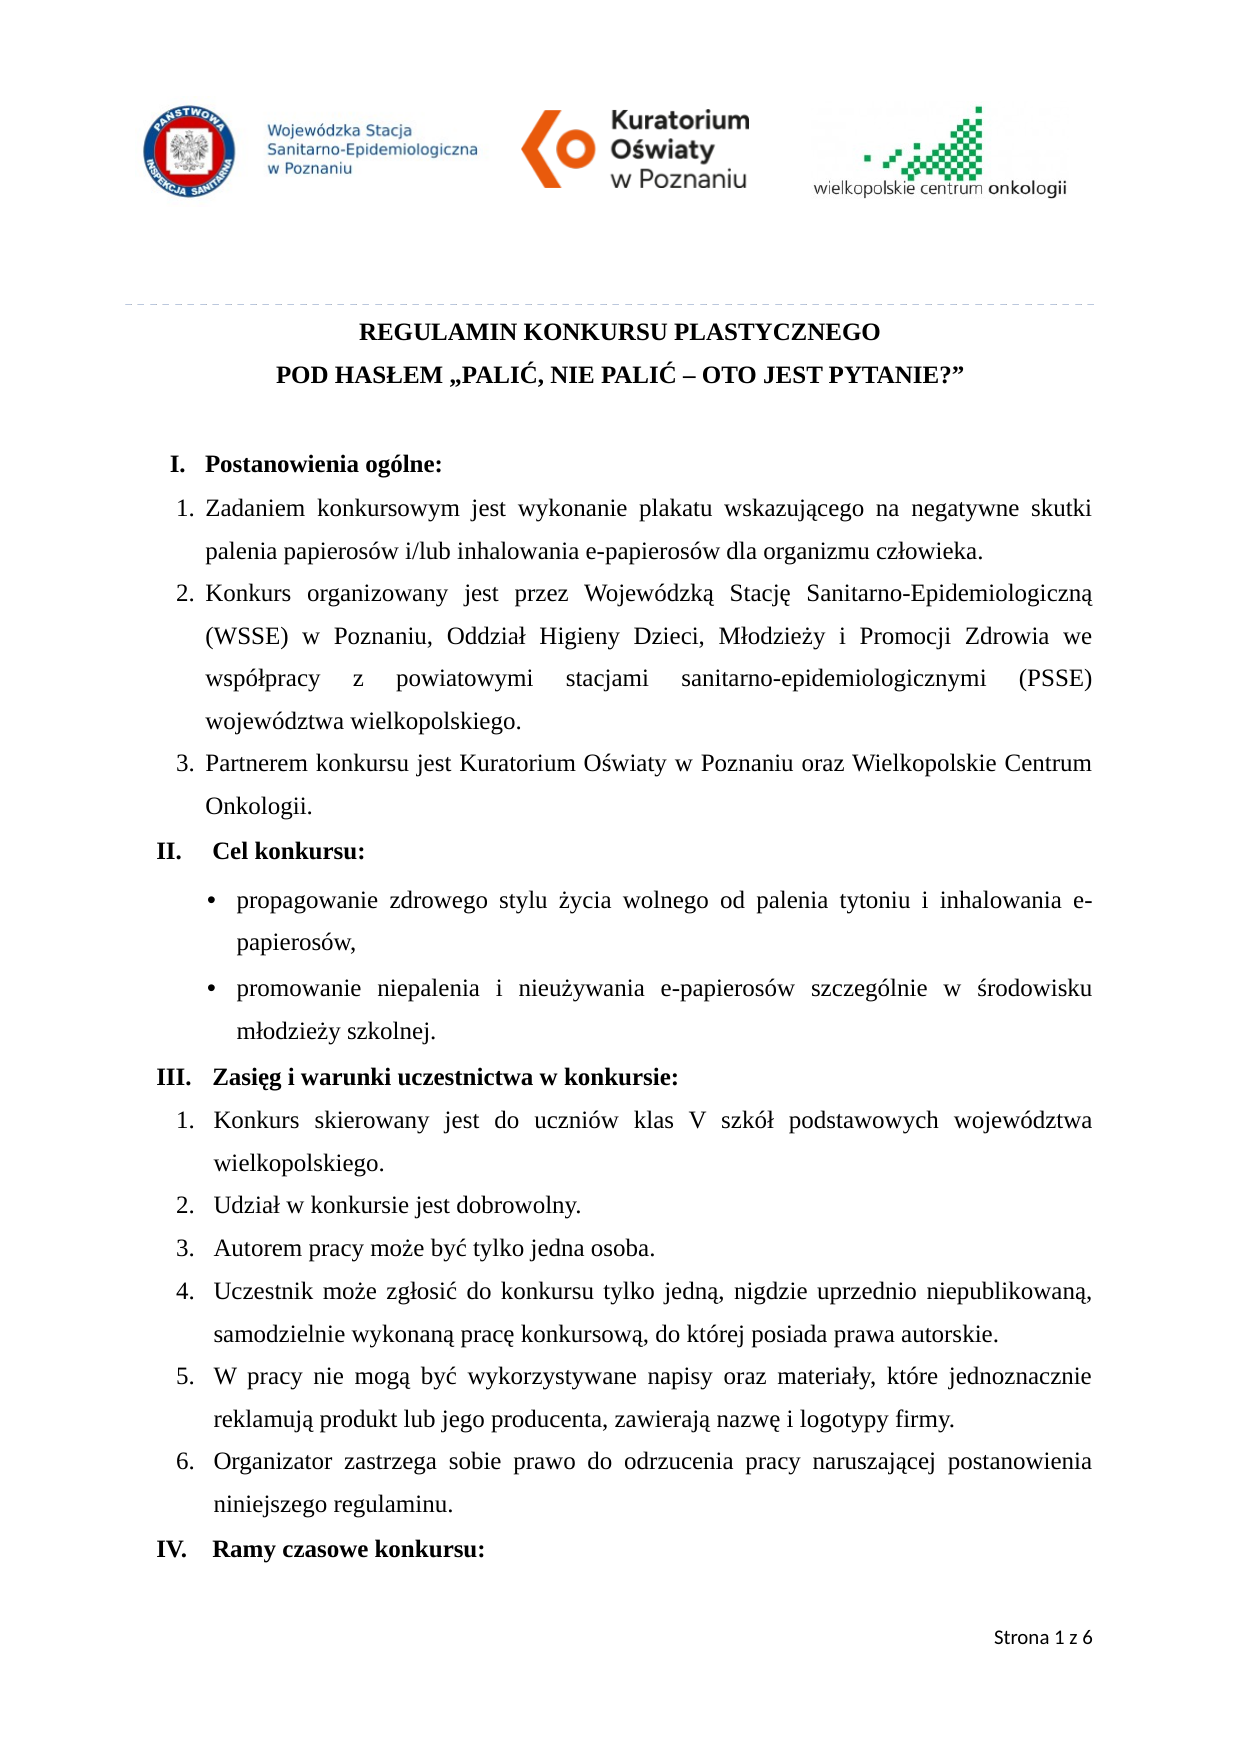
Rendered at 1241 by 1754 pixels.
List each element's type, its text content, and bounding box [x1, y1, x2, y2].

list Konkurs skierowany jest do uczniów klas V szkół podstawowych województwa wielkopolskiego. [176, 1105, 1093, 1177]
list Udział w konkursie jest dobrowolny. [176, 1190, 1093, 1219]
list Zasięg i warunki uczestnictwa w konkursie: [156, 1062, 1093, 1090]
text I. Postanowienia ogólne: [142, 449, 1093, 478]
list Autorem pracy może być tylko jedna osoba. [176, 1233, 1093, 1262]
picture [135, 96, 501, 207]
list Ramy czasowe konkursu: [156, 1534, 1093, 1563]
list W pracy nie mogą być wykorzystywane napisy oraz materiały, które jednoznacznie reklamują produkt lub jego producenta, zawierają nazwę i logotypy firmy. [176, 1361, 1093, 1432]
list Partnerem konkursu jest Kuratorium Oświaty w Poznaniu oraz Wielkopolskie Centrum Onkologii. [176, 748, 1093, 819]
list Organizator zastrzega sobie prawo do odrzucenia pracy naruszającej postanowienia niniejszego regulaminu. [176, 1446, 1093, 1517]
list Zadaniem konkursowym jest wykonanie plakatu wskazującego na negatywne skutki palenia papierosów i/lub inhalowania e-papierosów dla organizmu człowieka. [176, 493, 1093, 564]
list propagowanie zdrowego stylu życia wolnego od palenia tytoniu i inhalowania e-papierosów, [207, 885, 1093, 956]
list Uczestnik może zgłosić do konkursu tylko jedną, nigdzie uprzednio niepublikowaną, samodzielnie wykonaną pracę konkursową, do której posiada prawa autorskie. [176, 1276, 1093, 1347]
picture [811, 101, 1070, 199]
list promowanie niepalenia i nieużywania e-papierosów szczególnie w środowisku młodzieży szkolnej. [207, 973, 1093, 1044]
text POD HASŁEM „PALIĆ, NIE PALIĆ – OTO JEST PYTANIE?” [147, 360, 1093, 389]
text REGULAMIN KONKURSU PLASTYCZNEGO [147, 317, 1093, 346]
list Konkurs organizowany jest przez Wojewódzką Stację Sanitarno-Epidemiologiczną (WSSE) w Poznaniu, Oddział Higieny Dzieci, Młodzieży i Promocji Zdrowia we współpracy z powiatowymi stacjami sanitarno-epidemiologicznymi (PSSE) województwa wielkopolskiego. [176, 578, 1093, 734]
list Cel konkursu: [156, 836, 1093, 865]
picture [521, 109, 749, 188]
